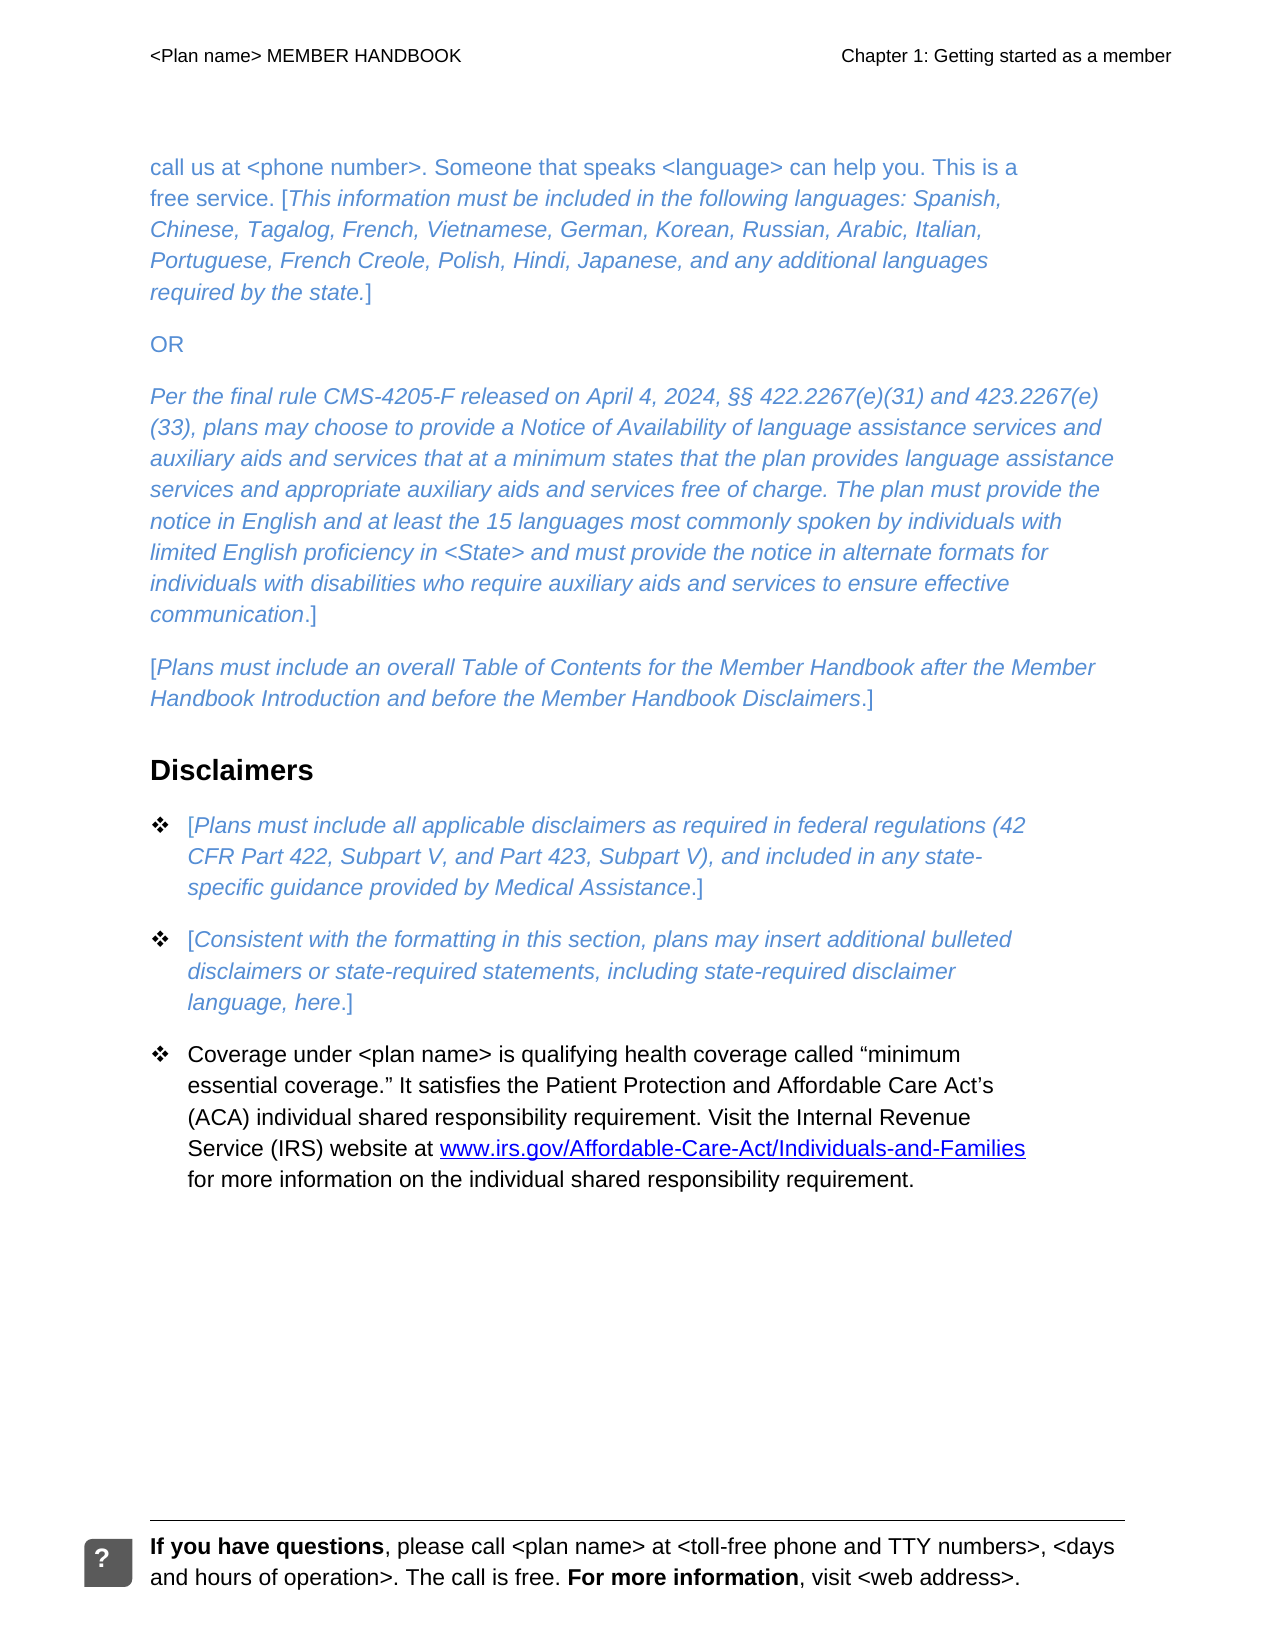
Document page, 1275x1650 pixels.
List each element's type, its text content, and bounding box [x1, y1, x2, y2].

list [150, 150, 1050, 306]
text [Plans must include an overall Table of Contents for the Member Handbook after the Member Handbook Introduction and before the Member Handbook Disclaimers.] [150, 650, 1125, 712]
list [Consistent with the formatting in this section, plans may insert additional bulleted disclaimers or state-required statements, including state-required disclaimer language, here.] [150, 923, 1050, 1017]
text Disclaimers [150, 750, 1125, 787]
text OR [150, 327, 1125, 358]
list [Plans must include all applicable disclaimers as required in federal regulations (42 CFR Part 422, Subpart V, and Part 423, Subpart V), and included in any state-specific guidance provided by Medical Assistance.] [150, 808, 1050, 902]
list Coverage under <plan name> is qualifying health coverage called “minimum essential coverage.” It satisfies the Patient Protection and Affordable Care Act’s (ACA) individual shared responsibility requirement. Visit the Internal Revenue Service (IRS) website at www.irs.gov/Affordable-Care-Act/Individuals-and-Families for more information on the individual shared responsibility requirement. [150, 1037, 1050, 1194]
text Per the final rule CMS-4205-F released on April 4, 2024, §§ 422.2267(e)(31) and 423.2267(e)(33), plans may choose to provide a Notice of Availability of language assistance services and auxiliary aids and services that at a minimum states that the plan provides language assistance services and appropriate auxiliary aids and services free of charge. The plan must provide the notice in English and at least the 15 languages most commonly spoken by individuals with limited English proficiency in <State> and must provide the notice in alternate formats for individuals with disabilities who require auxiliary aids and services to ensure effective communication.] [150, 379, 1125, 629]
